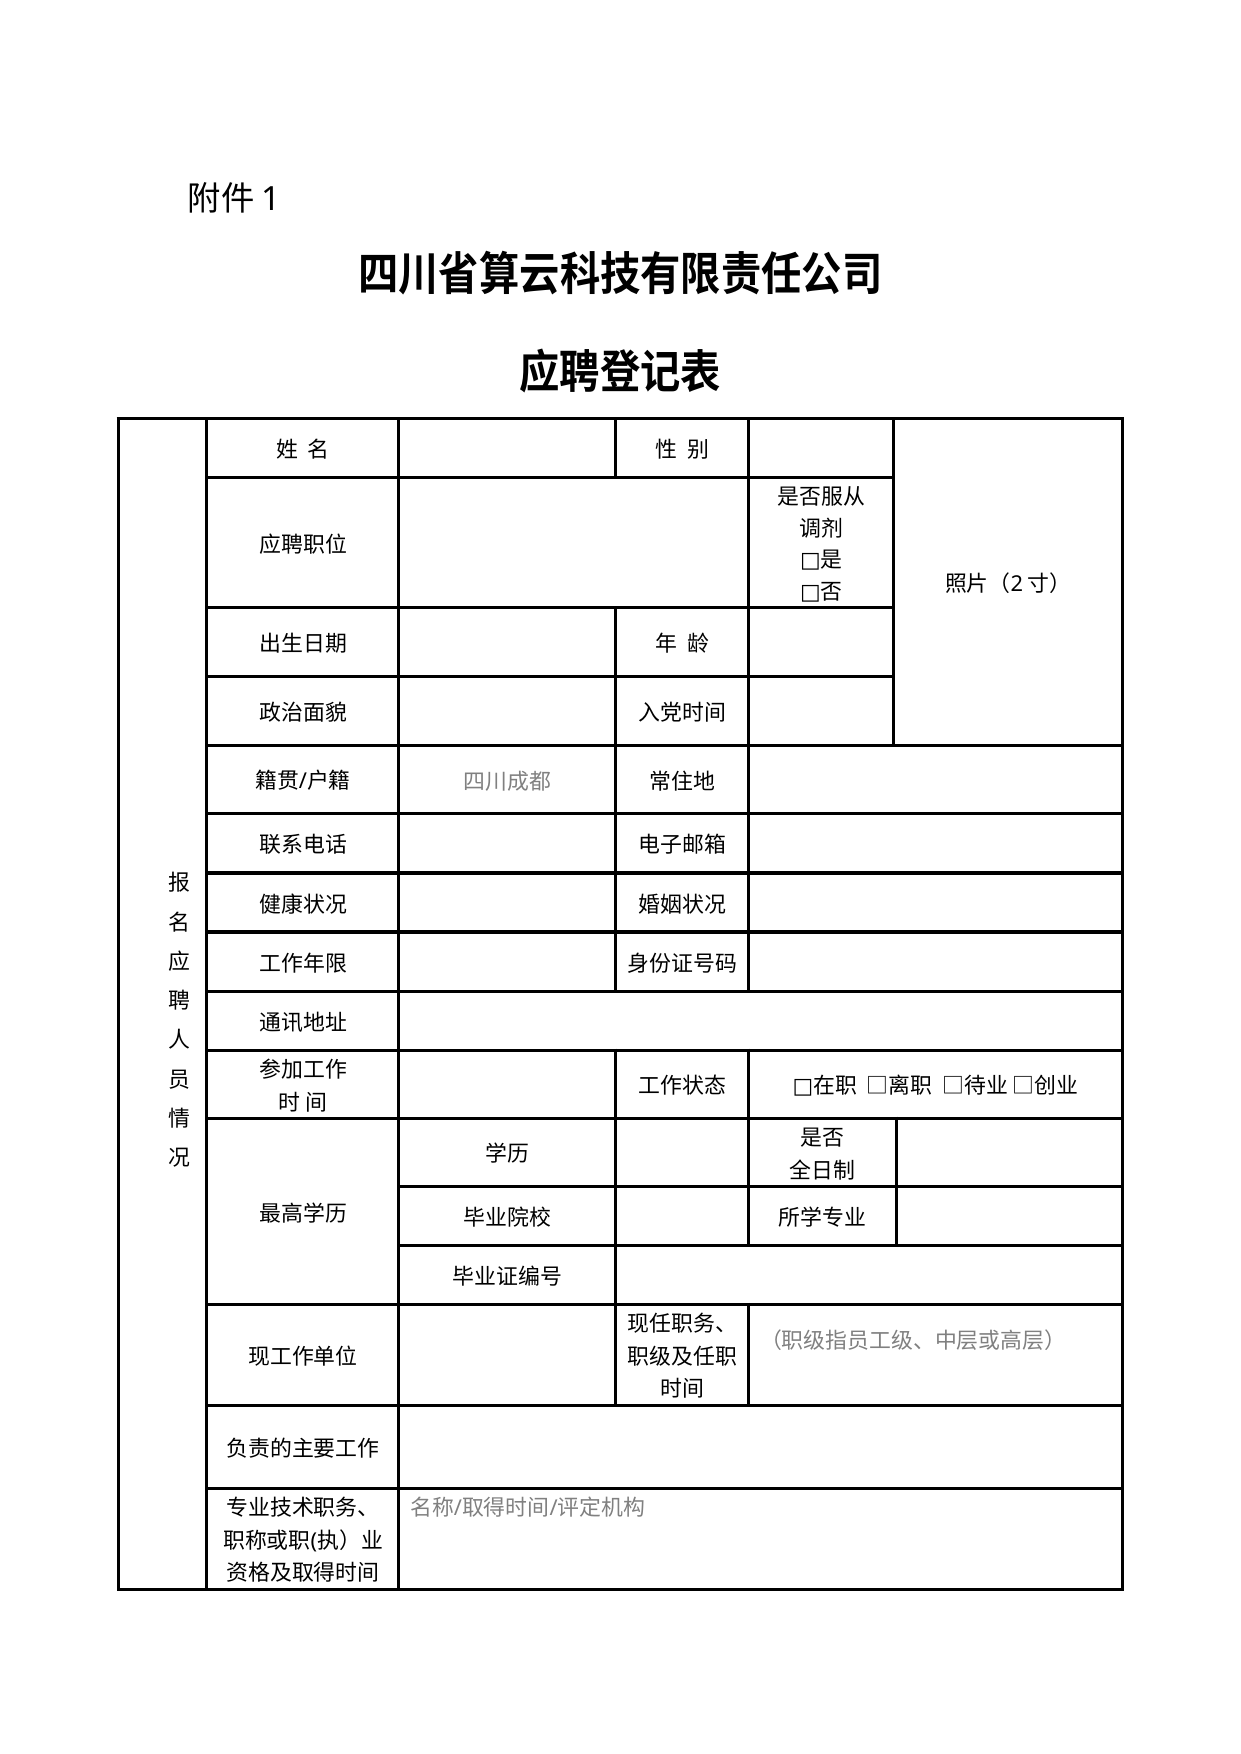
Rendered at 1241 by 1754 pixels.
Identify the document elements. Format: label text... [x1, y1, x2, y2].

table_cell 联系电话 [208, 815, 397, 871]
text 附件1 [187, 162, 1053, 222]
table_cell 是否 全日制 [750, 1120, 895, 1185]
table_cell 参加工作 时 间 [208, 1052, 397, 1117]
table_cell 身份证号码 [617, 934, 747, 989]
table_cell （职级指员工级、中层或高层） [750, 1306, 1121, 1403]
table_cell [400, 479, 747, 606]
table_cell 籍贯/户籍 [208, 747, 397, 812]
table_cell [400, 934, 614, 989]
table_cell 负责的主要工作 [208, 1407, 397, 1487]
table_cell [617, 1247, 1121, 1303]
table_cell [400, 1407, 1121, 1487]
table_cell □在职 □离职 □待业 □创业 [750, 1052, 1121, 1117]
table_cell 政治面貌 [208, 678, 397, 743]
text 四川省算云科技有限责任公司 [187, 222, 1053, 319]
table_header [400, 420, 614, 476]
table_cell 工作年限 [208, 934, 397, 989]
table_cell [750, 815, 1121, 871]
table_cell [400, 1052, 614, 1117]
table_cell 毕业院校 [400, 1188, 614, 1244]
table_header 性 别 [617, 420, 747, 476]
table_cell [400, 678, 614, 743]
table_cell [750, 875, 1121, 930]
table_cell 入党时间 [617, 678, 747, 743]
table_cell 名称/取得时间/评定机构 [400, 1490, 1121, 1587]
table_cell [400, 1306, 614, 1403]
table_cell 四川成都 [400, 747, 614, 812]
table_cell [750, 747, 1121, 812]
table_cell 常住地 [617, 747, 747, 812]
table_cell [617, 1188, 747, 1244]
table_cell 是否服从 调剂 □是 □否 [750, 479, 892, 606]
table_cell 专业技术职务、职称或职(执）业资格及取得时间 [208, 1490, 397, 1587]
table_cell [750, 934, 1121, 989]
table_cell [898, 1120, 1121, 1185]
table_header 照片（2寸） [895, 420, 1121, 743]
text 应聘登记表 [187, 319, 1053, 417]
table_cell 最高学历 [208, 1120, 397, 1303]
table_cell 通讯地址 [208, 993, 397, 1048]
table_cell 电子邮箱 [617, 815, 747, 871]
table_cell [617, 1120, 747, 1185]
table_header 姓 名 [208, 420, 397, 476]
table_cell 现任职务、职级及任职时间 [617, 1306, 747, 1403]
table_cell 婚姻状况 [617, 875, 747, 930]
table_cell 年 龄 [617, 609, 747, 675]
table_cell 工作状态 [617, 1052, 747, 1117]
table_cell [400, 609, 614, 675]
table_cell 学历 [400, 1120, 614, 1185]
table_cell [750, 678, 892, 743]
table_cell [400, 875, 614, 930]
table_cell 健康状况 [208, 875, 397, 930]
table_cell [400, 815, 614, 871]
table_cell [898, 1188, 1121, 1244]
table_header [750, 420, 892, 476]
table_cell 出生日期 [208, 609, 397, 675]
table_cell [750, 609, 892, 675]
table_cell [400, 993, 1121, 1048]
table_header 报 名 应 聘 人 员 情 况 [120, 420, 205, 1587]
table_cell 应聘职位 [208, 479, 397, 606]
table_cell 所学专业 [750, 1188, 895, 1244]
table_cell 毕业证编号 [400, 1247, 614, 1303]
table_cell 现工作单位 [208, 1306, 397, 1403]
